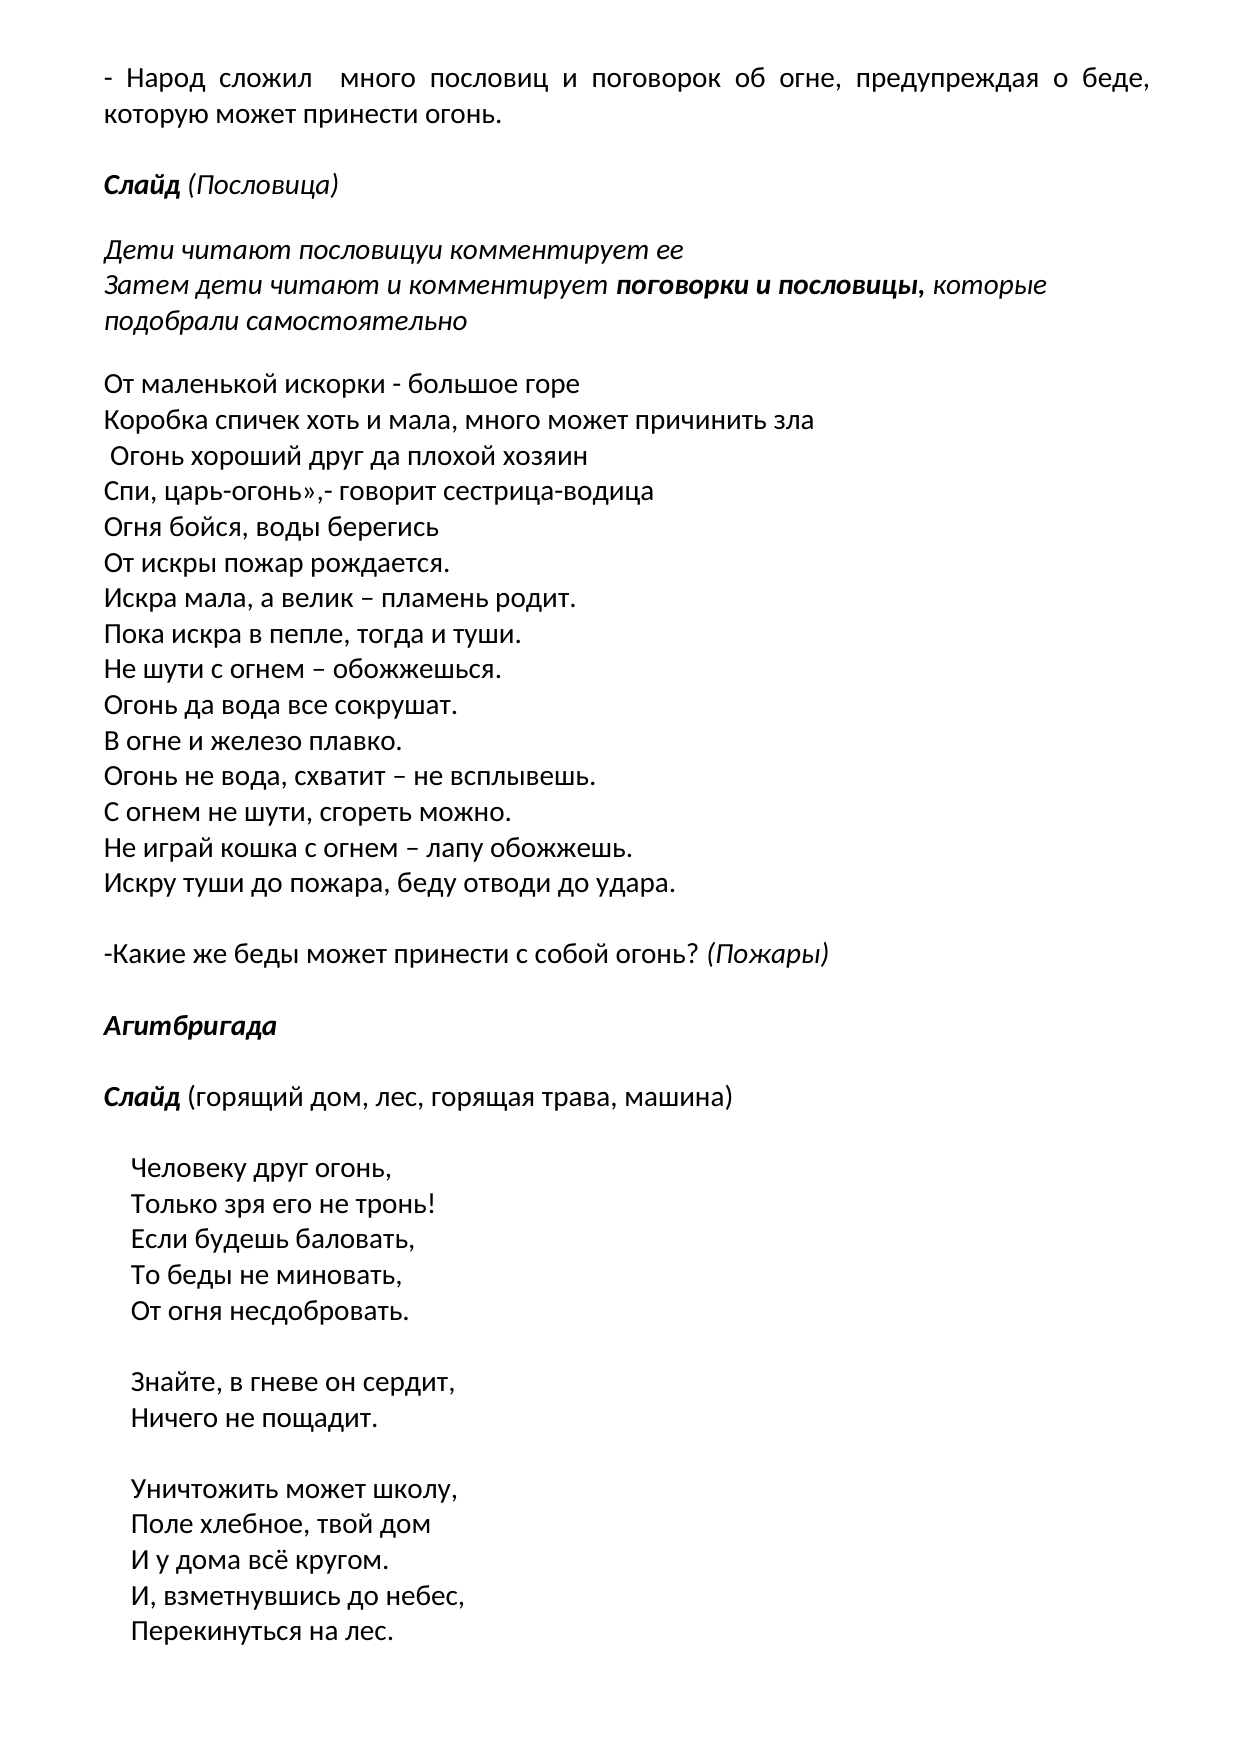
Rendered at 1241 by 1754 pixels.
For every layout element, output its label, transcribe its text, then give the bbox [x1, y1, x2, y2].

list -Какие же беды может принести с собой огонь? (Пожары) [103, 936, 1152, 971]
text Поле хлебное, твой дом [103, 1506, 1152, 1541]
text Только зря его не тронь! [103, 1185, 1152, 1221]
text - Народ сложил много пословиц и поговорок об огне, предупреждая о беде, которую может принести огонь. [103, 59, 1152, 130]
text Уничтожить может школу, [103, 1470, 1152, 1506]
list От маленькой искорки - большое горе Коробка спичек хоть и мала, много может причинить зла [103, 366, 1152, 437]
text Знайте, в гневе он сердит, [103, 1363, 1152, 1399]
list От искры пожар рождается. Искра мала, а велик – пламень родит. Пока искра в пепле, тогда и туши. Не шути с огнем – обожжешься. Огонь да вода все сокрушат. В огне и железо плавко. Огонь не вода, схватит – не всплывешь. С огнем не шути, сгореть можно. Не играй кошка с огнем – лапу обожжешь. Искру туши до пожара, беду отводи до удара. [103, 544, 1152, 900]
list Огня бойся, воды берегись [103, 508, 1152, 544]
text Ничего не пощадит. [103, 1399, 1152, 1434]
text Агитбригада [103, 1007, 1152, 1042]
text Человеку друг огонь, [103, 1149, 1152, 1185]
text То беды не миновать, [103, 1256, 1152, 1292]
text Слайд (горящий дом, лес, горящая трава, машина) [103, 1078, 1152, 1114]
list Дети читают пословицуи комментирует ее [103, 231, 1152, 266]
list Огонь хороший друг да плохой хозяин [103, 437, 1152, 472]
list Затем дети читают и комментирует поговорки и пословицы, которые подобрали самостоятельно [103, 266, 1152, 366]
text Слайд (Пословица) [103, 166, 1152, 202]
text И у дома всё кругом. [103, 1541, 1152, 1577]
text Перекинуться на лес. [103, 1612, 1152, 1648]
list Спи, царь-огонь»,- говорит сестрица-водица [103, 472, 1152, 508]
text От огня несдобровать. [103, 1292, 1152, 1327]
text Если будешь баловать, [103, 1221, 1152, 1256]
text И, взметнувшись до небес, [103, 1577, 1152, 1612]
